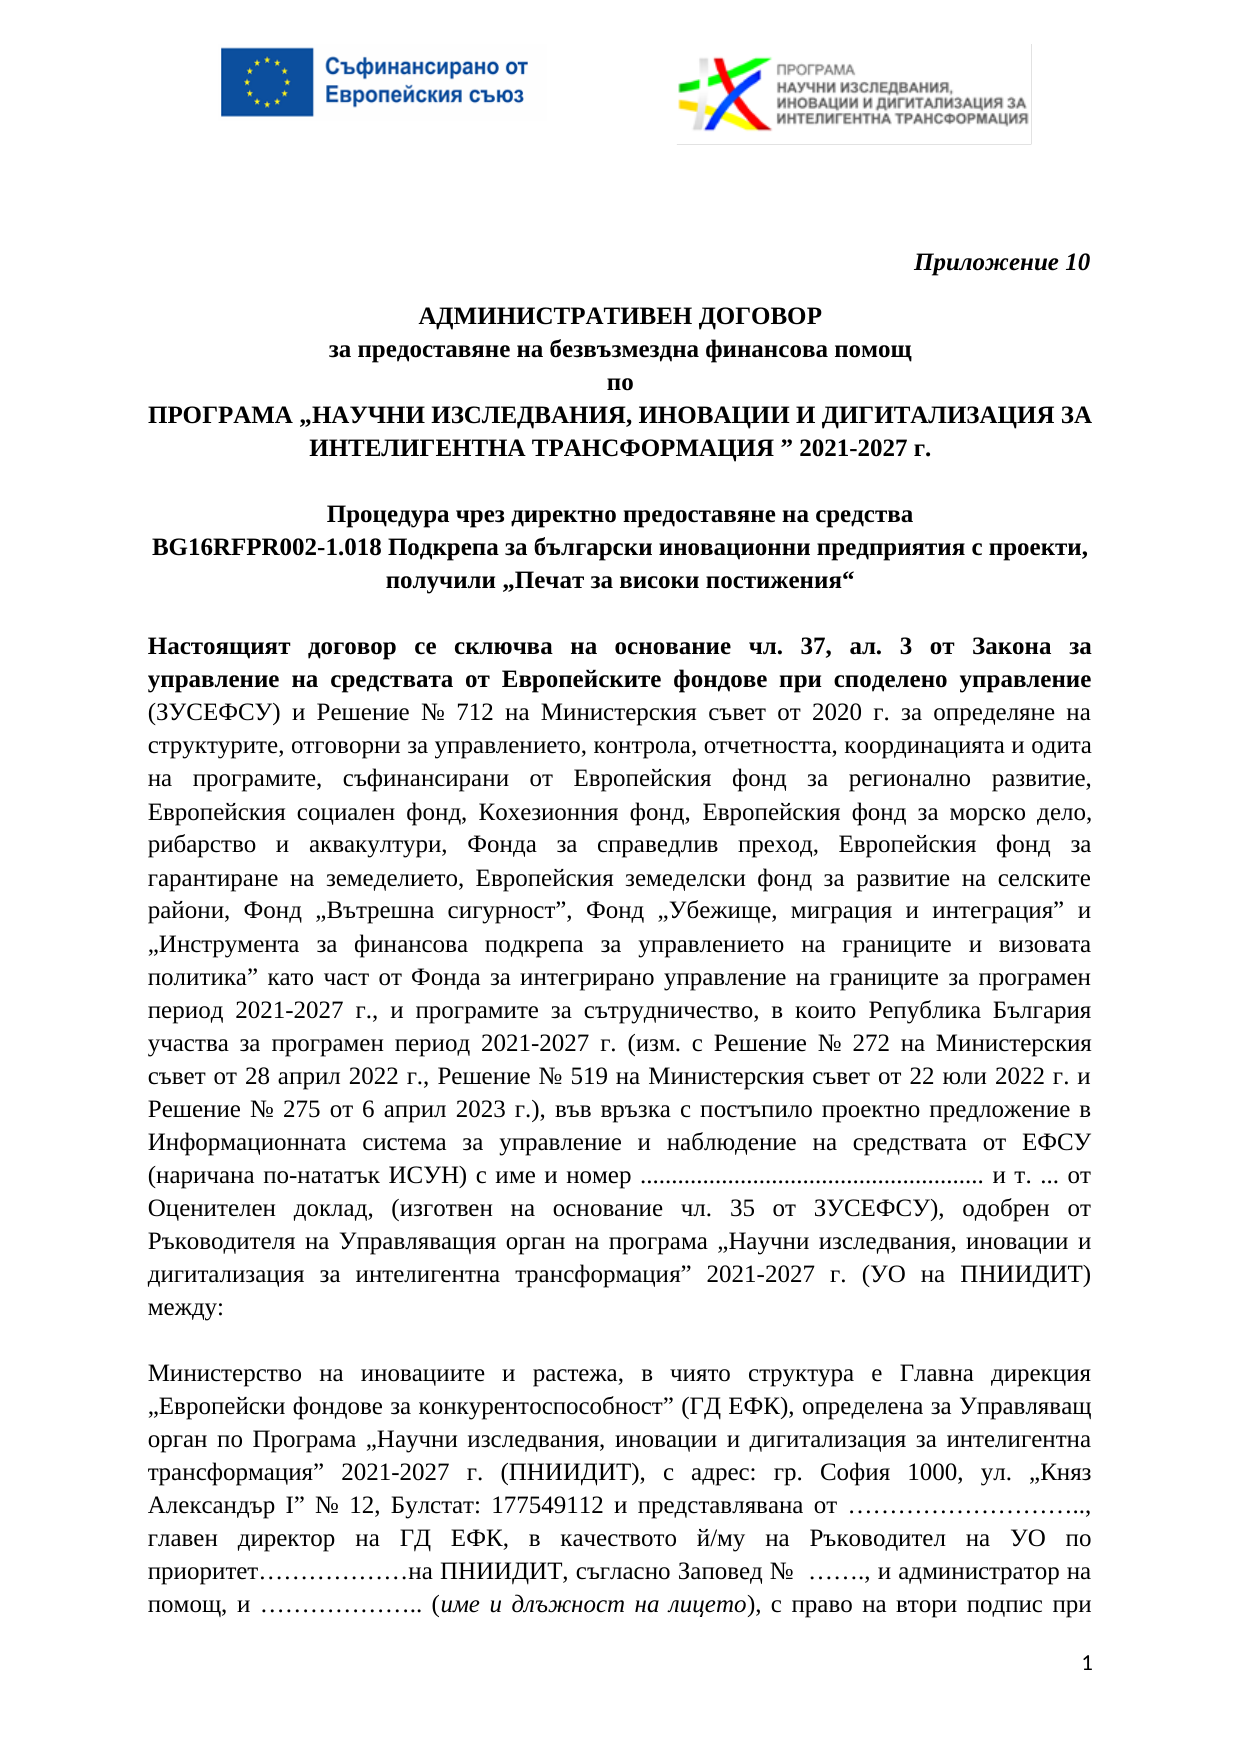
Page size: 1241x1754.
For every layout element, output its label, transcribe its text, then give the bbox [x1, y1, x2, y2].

picture [217, 44, 548, 121]
text ПРОГРАМА „Научни изследвания, иновации и дигитализация за интелигентна трансформация ” 2021-2027 г. [148, 400, 1092, 462]
text BG16RFPR002-1.018 Подкрепа за български иновационни предприятия с проекти, получили „Печат за високи постижения“ [148, 532, 1092, 594]
text за предоставяне на безвъзмездна финансова помощ [148, 334, 1092, 363]
text Процедура чрез директно предоставяне на средства [148, 499, 1092, 528]
text АДМИНИСТРАТИВЕН ДОГОВОР [148, 301, 1092, 330]
list Настоящият договор се сключва на основание чл. 37, ал. 3 от Закона за управление на средствата от Eвропейските фондове при споделено управление (ЗУСЕФСУ) и Решение № 712 на Министерския съвет от 2020 г. за определяне на структурите, отговорни за управлението, контрола, отчетността, координацията и одита на програмите, съфинансирани от Европейския фонд за регионално развитие, Европейския социален фонд, Кохезионния фонд, Eвропейския фонд за морско дело, рибарство и аквакултури, Фонда за справедлив преход, Европейския фонд за гарантиране на земеделието, Европейския земеделски фонд за развитие на селските райони, Фонд „Вътрешна сигурност”, Фонд „Убежище, миграция и интеграция” и „Инструмента за финансова подкрепа за управлението на границите и визовата политика” като част от Фонда за интегрирано управление на границите за програмен период 2021-2027 г., и програмите за сътрудничество, в които Република България участва за програмен период 2021-2027 г. (изм. с Решение № 272 на Министерския съвет от 28 април 2022 г., Решение № 519 на Министерския съвет от 22 юли 2022 г. и Решение № 275 от 6 април 2023 г.), във връзка с постъпило проектно предложение в Информационната система за управление и наблюдение на средствата от ЕФСУ (наричана по-нататък ИСУН) с име и номер ....................................................... и т. ... от Оценителен доклад, (изготвен на основание чл. 35 от ЗУСЕФСУ), одобрен от Ръководителя на Управляващия орган на програма „Научни изследвания, иновации и дигитализация за интелигентна трансформация” 2021-2027 г. (УО на ПНИИДИТ) между: [148, 631, 1092, 1321]
text Приложение 10 [885, 247, 1092, 276]
text по [148, 367, 1092, 396]
picture [676, 44, 1033, 146]
